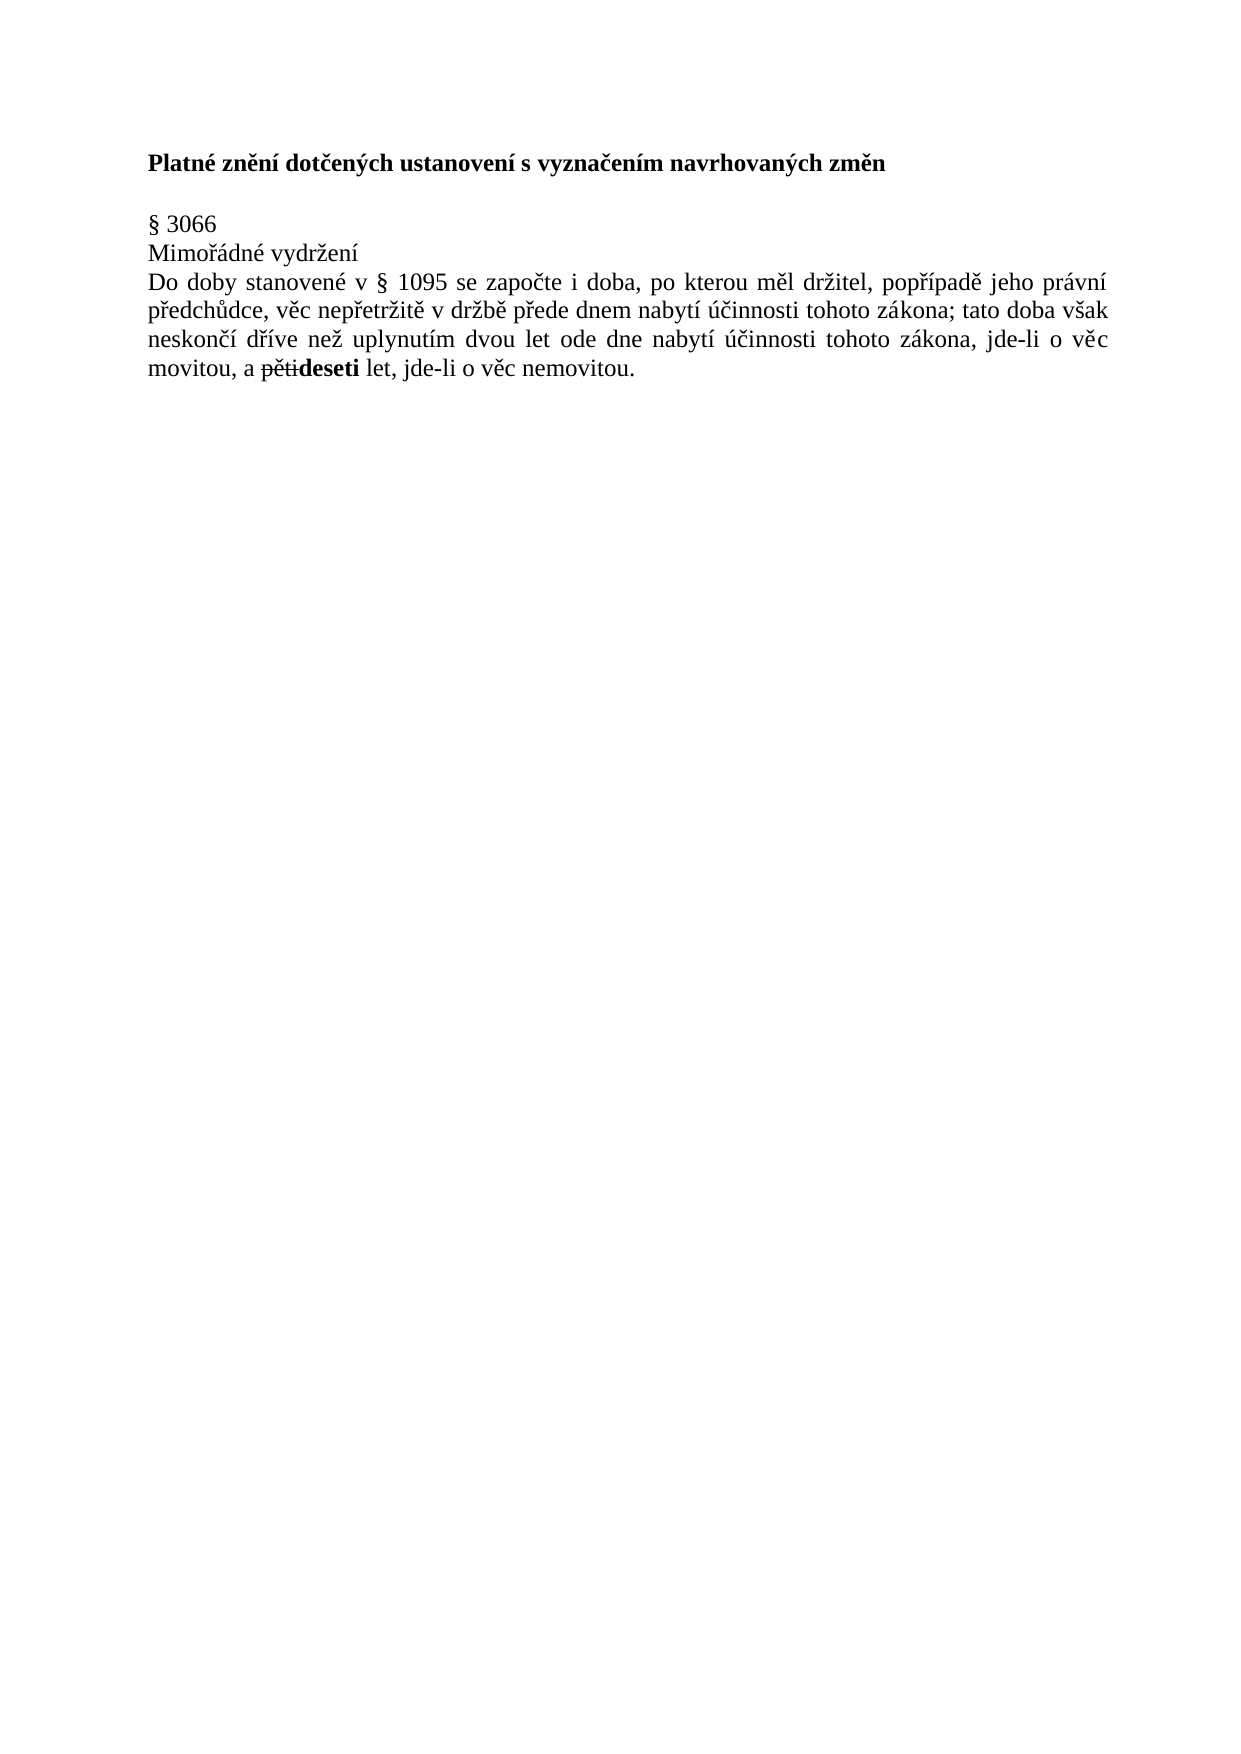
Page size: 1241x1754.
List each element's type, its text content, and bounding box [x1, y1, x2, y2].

text Mimořádné vydržení [148, 238, 1108, 267]
text § 3066 [148, 209, 1108, 238]
text Do doby stanovené v § 1095 se započte i doba, po kterou měl držitel, popřípadě jeho právní předchůdce, věc nepřetržitě v držbě přede dnem nabytí účinnosti tohoto zákona; tato doba však neskončí dříve než uplynutím dvou let ode dne nabytí účinnosti tohoto zákona, jde-li o věc movitou, a pětideseti let, jde-li o věc nemovitou. [148, 267, 1108, 382]
text Platné znění dotčených ustanovení s vyznačením navrhovaných změn [148, 148, 1108, 176]
